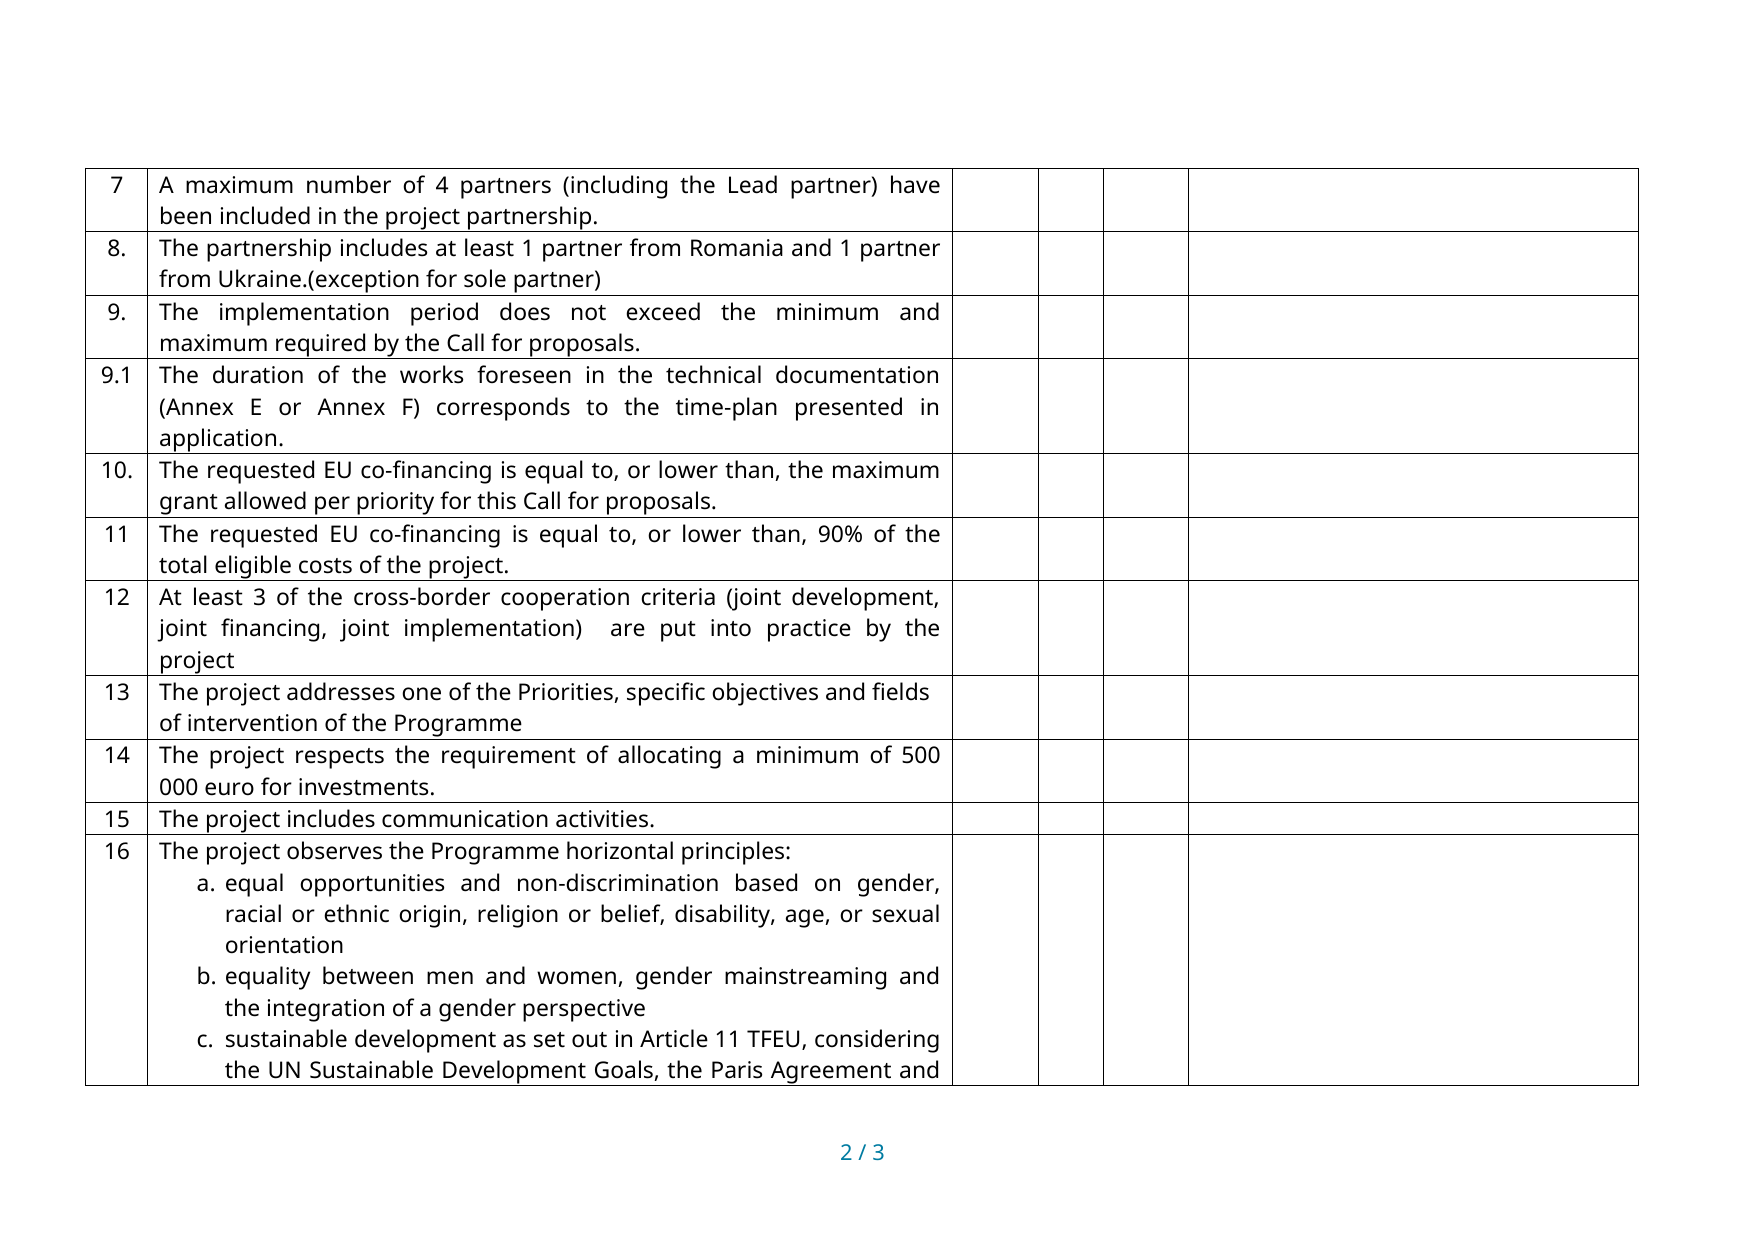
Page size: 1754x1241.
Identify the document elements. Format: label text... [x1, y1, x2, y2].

table_cell The implementation period does not exceed the minimum and maximum required by the Call for proposals. [148, 296, 952, 358]
table_cell [1104, 359, 1188, 453]
table_cell [953, 581, 1038, 675]
table_cell [1039, 740, 1103, 802]
table_cell [953, 232, 1038, 295]
table_cell The project includes communication activities. [148, 803, 952, 834]
table_cell [1039, 803, 1103, 834]
table_cell [953, 676, 1038, 738]
table_cell [1104, 676, 1188, 738]
table_cell [1039, 581, 1103, 675]
table_cell [1104, 740, 1188, 802]
table_cell 7 [86, 169, 147, 231]
table_cell 12 [86, 581, 147, 675]
table_cell [953, 740, 1038, 802]
table_cell [1039, 232, 1103, 295]
table_cell [1104, 835, 1188, 1085]
table_cell [1189, 296, 1638, 358]
table_cell [1104, 169, 1188, 231]
table_cell [1104, 296, 1188, 358]
table_cell 10. [86, 454, 147, 517]
table_cell 15 [86, 803, 147, 834]
table_cell [1104, 454, 1188, 517]
table_cell [1189, 676, 1638, 738]
table_cell [1189, 835, 1638, 1085]
table_cell [953, 359, 1038, 453]
table_cell [953, 296, 1038, 358]
table_cell 16 [86, 835, 147, 1085]
table_cell The requested EU co-financing is equal to, or lower than, the maximum grant allowed per priority for this Call for proposals. [148, 454, 952, 517]
table_cell [1039, 835, 1103, 1085]
table_cell [1039, 454, 1103, 517]
table_cell [1104, 518, 1188, 580]
table_cell A maximum number of 4 partners (including the Lead partner) have been included in the project partnership. [148, 169, 952, 231]
table_cell The project respects the requirement of allocating a minimum of 500 000 euro for investments. [148, 740, 952, 802]
table_cell [1189, 232, 1638, 295]
table_cell At least 3 of the cross-border cooperation criteria (joint development, joint financing, joint implementation) are put into practice by the project [148, 581, 952, 675]
table_cell [1104, 803, 1188, 834]
table_cell 8. [86, 232, 147, 295]
table_cell [1189, 454, 1638, 517]
table_cell [953, 803, 1038, 834]
table_cell [1189, 803, 1638, 834]
table_cell [1039, 296, 1103, 358]
table_cell [1189, 169, 1638, 231]
table_cell [1039, 169, 1103, 231]
table_cell The duration of the works foreseen in the technical documentation (Annex E or Annex F) corresponds to the time-plan presented in application. [148, 359, 952, 453]
table_cell [953, 454, 1038, 517]
table_cell 11 [86, 518, 147, 580]
table_cell [1104, 232, 1188, 295]
table_cell [953, 518, 1038, 580]
table_cell 14 [86, 740, 147, 802]
table_cell [1039, 518, 1103, 580]
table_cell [148, 835, 952, 1085]
table_cell [1039, 676, 1103, 738]
table_cell The partnership includes at least 1 partner from Romania and 1 partner from Ukraine.(exception for sole partner) [148, 232, 952, 295]
table_cell The project addresses one of the Priorities, specific objectives and fields of intervention of the Programme [148, 676, 952, 738]
table_cell The requested EU co-financing is equal to, or lower than, 90% of the total eligible costs of the project. [148, 518, 952, 580]
table_cell [1104, 581, 1188, 675]
table_cell 9.1 [86, 359, 147, 453]
table_cell [1189, 581, 1638, 675]
table_cell 13 [86, 676, 147, 738]
table_cell [953, 169, 1038, 231]
table_cell [1189, 740, 1638, 802]
table_cell [1189, 518, 1638, 580]
table_cell 9. [86, 296, 147, 358]
table_cell [1189, 359, 1638, 453]
table_cell [1039, 359, 1103, 453]
table_cell [953, 835, 1038, 1085]
